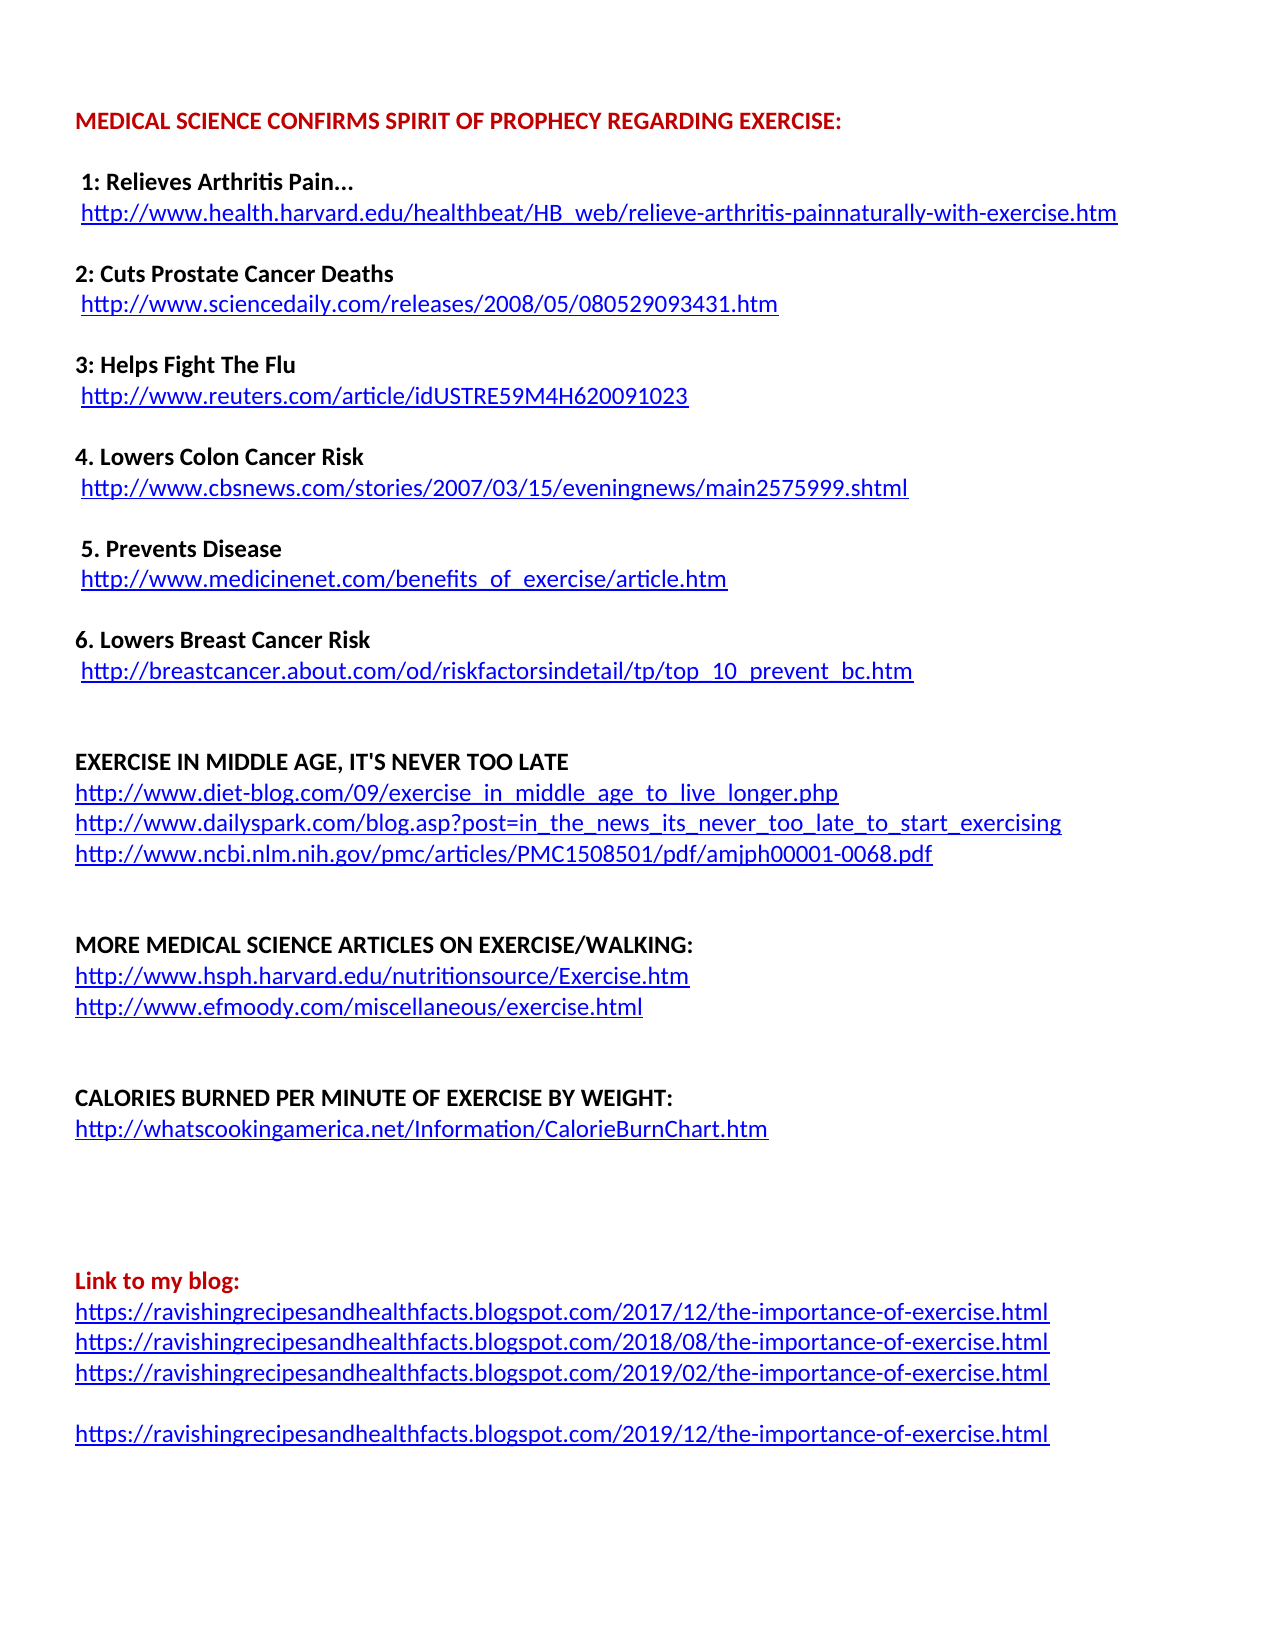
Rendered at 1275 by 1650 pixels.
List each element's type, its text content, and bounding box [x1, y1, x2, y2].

text http://www.hsph.harvard.edu/nutritionsource/Exercise.htm [75, 960, 1200, 991]
text 4. Lowers Colon Cancer Risk [75, 441, 1200, 472]
text http://www.diet-blog.com/09/exercise_in_middle_age_to_live_longer.php [75, 777, 1200, 807]
text http://www.cbsnews.com/stories/2007/03/15/eveningnews/main2575999.shtml [75, 472, 1200, 502]
text https://ravishingrecipesandhealthfacts.blogspot.com/2019/02/the-importance-of-exercise.html [75, 1357, 1200, 1387]
text MEDICAL SCIENCE CONFIRMS SPIRIT OF PROPHECY REGARDING EXERCISE: [75, 106, 1200, 136]
text http://whatscookingamerica.net/Information/CalorieBurnChart.htm [75, 1113, 1200, 1143]
text CALORIES BURNED PER MINUTE OF EXERCISE BY WEIGHT: [75, 1082, 1200, 1113]
text http://www.reuters.com/article/idUSTRE59M4H620091023 [75, 380, 1200, 411]
text http://www.sciencedaily.com/releases/2008/05/080529093431.htm [75, 289, 1200, 319]
text http://www.dailyspark.com/blog.asp?post=in_the_news_its_never_too_late_to_start_exercising [75, 807, 1200, 838]
text https://ravishingrecipesandhealthfacts.blogspot.com/2018/08/the-importance-of-exercise.html [75, 1326, 1200, 1357]
text http://breastcancer.about.com/od/riskfactorsindetail/tp/top_10_prevent_bc.htm [75, 655, 1200, 685]
text 1: Relieves Arthritis Pain... [75, 167, 1200, 197]
text 6. Lowers Breast Cancer Risk [75, 624, 1200, 655]
text http://www.medicinenet.com/benefits_of_exercise/article.htm [75, 563, 1200, 594]
text 5. Prevents Disease [75, 533, 1200, 563]
text 2: Cuts Prostate Cancer Deaths [75, 258, 1200, 289]
text http://www.ncbi.nlm.nih.gov/pmc/articles/PMC1508501/pdf/amjph00001-0068.pdf [75, 838, 1200, 868]
text Link to my blog: [75, 1265, 1200, 1296]
text https://ravishingrecipesandhealthfacts.blogspot.com/2019/12/the-importance-of-exercise.html [75, 1418, 1200, 1448]
text 3: Helps Fight The Flu [75, 350, 1200, 380]
text http://www.efmoody.com/miscellaneous/exercise.html [75, 991, 1200, 1021]
text https://ravishingrecipesandhealthfacts.blogspot.com/2017/12/the-importance-of-exercise.html [75, 1296, 1200, 1326]
text EXERCISE IN MIDDLE AGE, IT'S NEVER TOO LATE [75, 746, 1200, 777]
text MORE MEDICAL SCIENCE ARTICLES ON EXERCISE/WALKING: [75, 929, 1200, 960]
text http://www.health.harvard.edu/healthbeat/HB_web/relieve-arthritis-painnaturally-with-exercise.htm [75, 197, 1200, 228]
